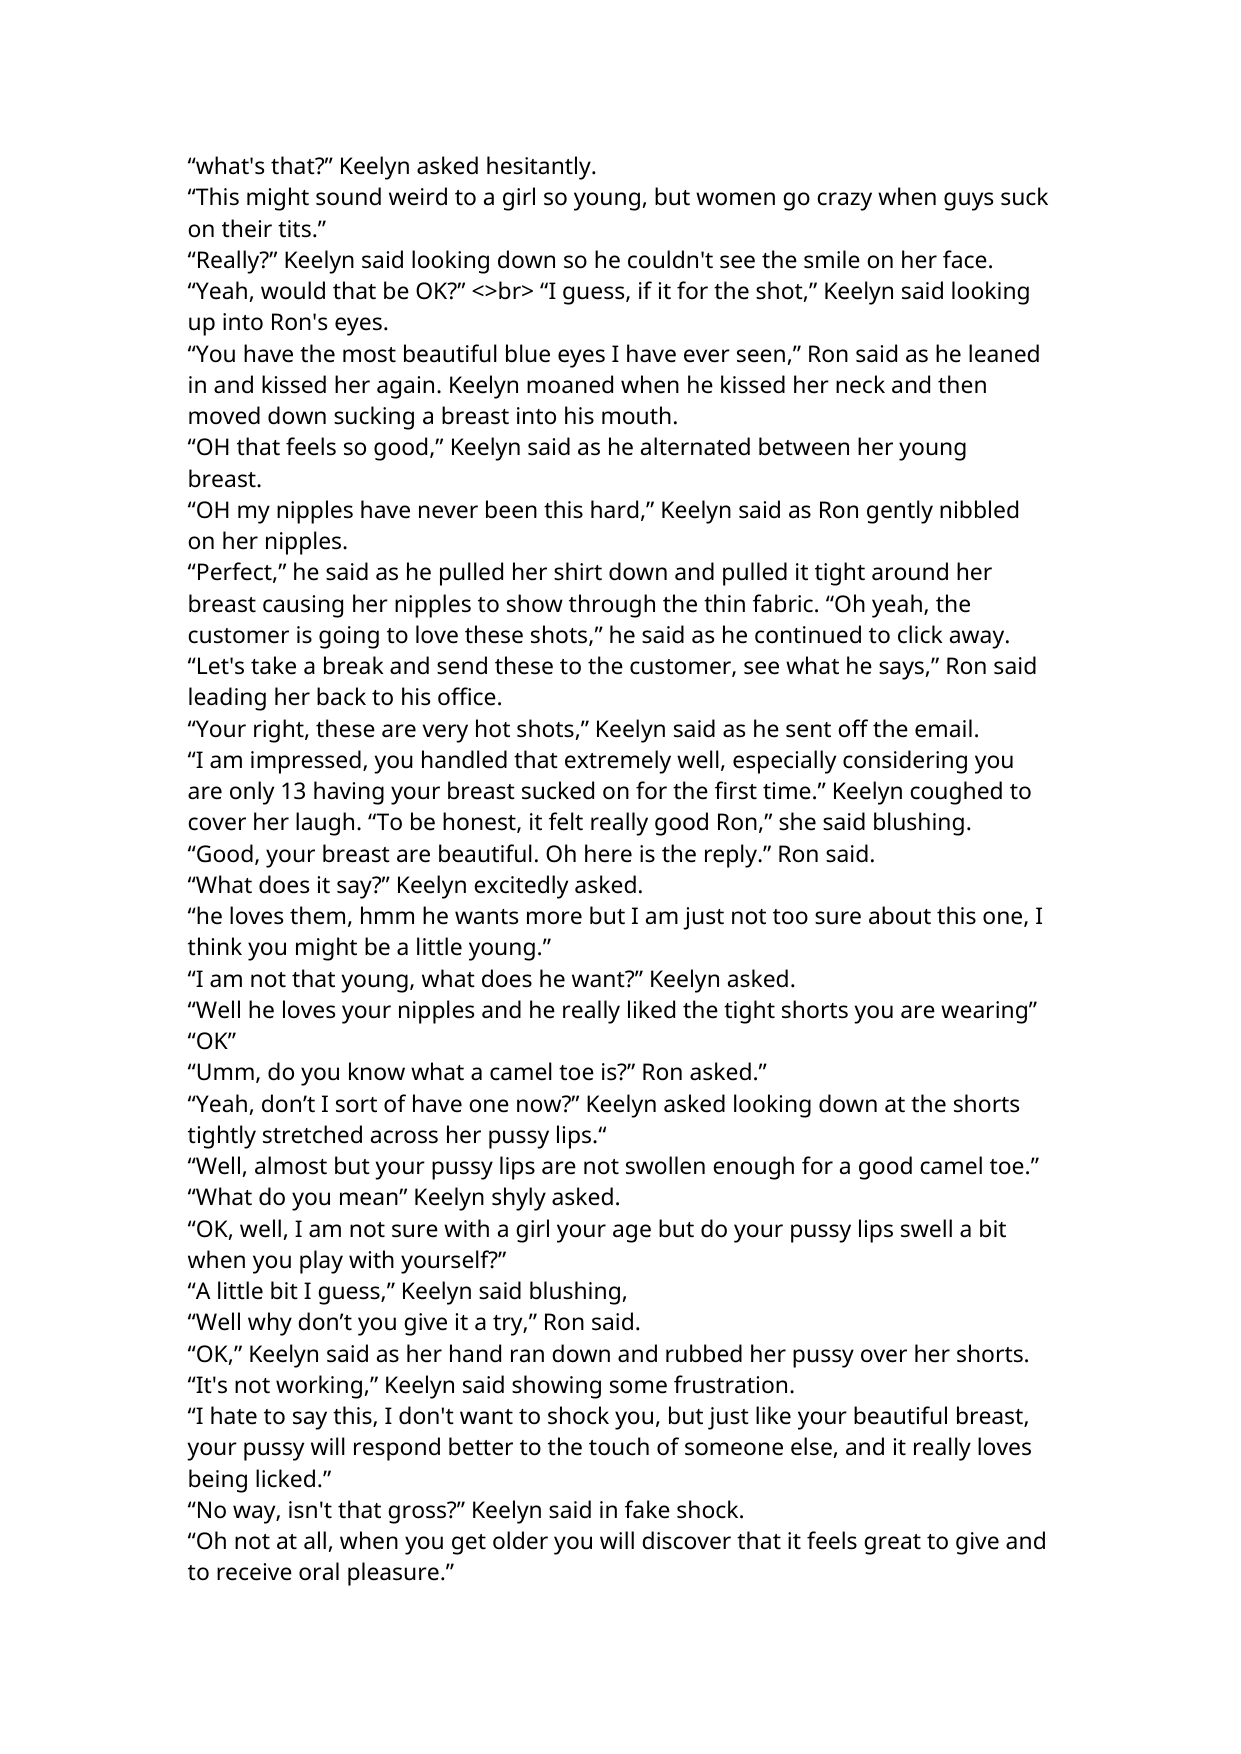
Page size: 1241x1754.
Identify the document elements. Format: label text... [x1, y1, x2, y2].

text “OH my nipples have never been this hard,” Keelyn said as Ron gently nibbled on her nipples. [187, 494, 1053, 556]
text “I hate to say this, I don't want to shock you, but just like your beautiful breast, your pussy will respond better to the touch of someone else, and it really loves being licked.” [187, 1400, 1053, 1494]
text “Really?” Keelyn said looking down so he couldn't see the smile on her face. [187, 244, 1053, 275]
text “What do you mean” Keelyn shyly asked. [187, 1181, 1053, 1212]
text “Yeah, would that be OK?” <>br> “I guess, if it for the shot,” Keelyn said looking up into Ron's eyes. [187, 275, 1053, 337]
text “A little bit I guess,” Keelyn said blushing, [187, 1275, 1053, 1306]
text “what's that?” Keelyn asked hesitantly. [187, 150, 1053, 181]
text “Oh not at all, when you get older you will discover that it feels great to give and to receive oral pleasure.” [187, 1525, 1053, 1587]
text “Your right, these are very hot shots,” Keelyn said as he sent off the email. [187, 712, 1053, 744]
text “Let's take a break and send these to the customer, see what he says,” Ron said leading her back to his office. [187, 650, 1053, 712]
text “What does it say?” Keelyn excitedly asked. [187, 869, 1053, 900]
text “he loves them, hmm he wants more but I am just not too sure about this one, I think you might be a little young.” [187, 900, 1053, 962]
text “OK,” Keelyn said as her hand ran down and rubbed her pussy over her shorts. [187, 1337, 1053, 1369]
text “Well why don’t you give it a try,” Ron said. [187, 1306, 1053, 1337]
text “Perfect,” he said as he pulled her shirt down and pulled it tight around her breast causing her nipples to show through the thin fabric. “Oh yeah, the customer is going to love these shots,” he said as he continued to click away. [187, 556, 1053, 650]
text “No way, isn't that gross?” Keelyn said in fake shock. [187, 1494, 1053, 1525]
text “OK” [187, 1025, 1053, 1056]
text “Well, almost but your pussy lips are not swollen enough for a good camel toe.” [187, 1150, 1053, 1181]
text “It's not working,” Keelyn said showing some frustration. [187, 1369, 1053, 1400]
text “I am impressed, you handled that extremely well, especially considering you are only 13 having your breast sucked on for the first time.” Keelyn coughed to cover her laugh. “To be honest, it felt really good Ron,” she said blushing. [187, 744, 1053, 837]
text “I am not that young, what does he want?” Keelyn asked. [187, 962, 1053, 994]
text “OK, well, I am not sure with a girl your age but do your pussy lips swell a bit when you play with yourself?” [187, 1212, 1053, 1275]
text “Good, your breast are beautiful. Oh here is the reply.” Ron said. [187, 837, 1053, 869]
text “Well he loves your nipples and he really liked the tight shorts you are wearing” [187, 994, 1053, 1025]
text “Umm, do you know what a camel toe is?” Ron asked.” [187, 1056, 1053, 1087]
text “OH that feels so good,” Keelyn said as he alternated between her young breast. [187, 431, 1053, 494]
text “Yeah, don’t I sort of have one now?” Keelyn asked looking down at the shorts tightly stretched across her pussy lips.“ [187, 1087, 1053, 1150]
text “This might sound weird to a girl so young, but women go crazy when guys suck on their tits.” [187, 181, 1053, 244]
text “You have the most beautiful blue eyes I have ever seen,” Ron said as he leaned in and kissed her again. Keelyn moaned when he kissed her neck and then moved down sucking a breast into his mouth. [187, 337, 1053, 431]
